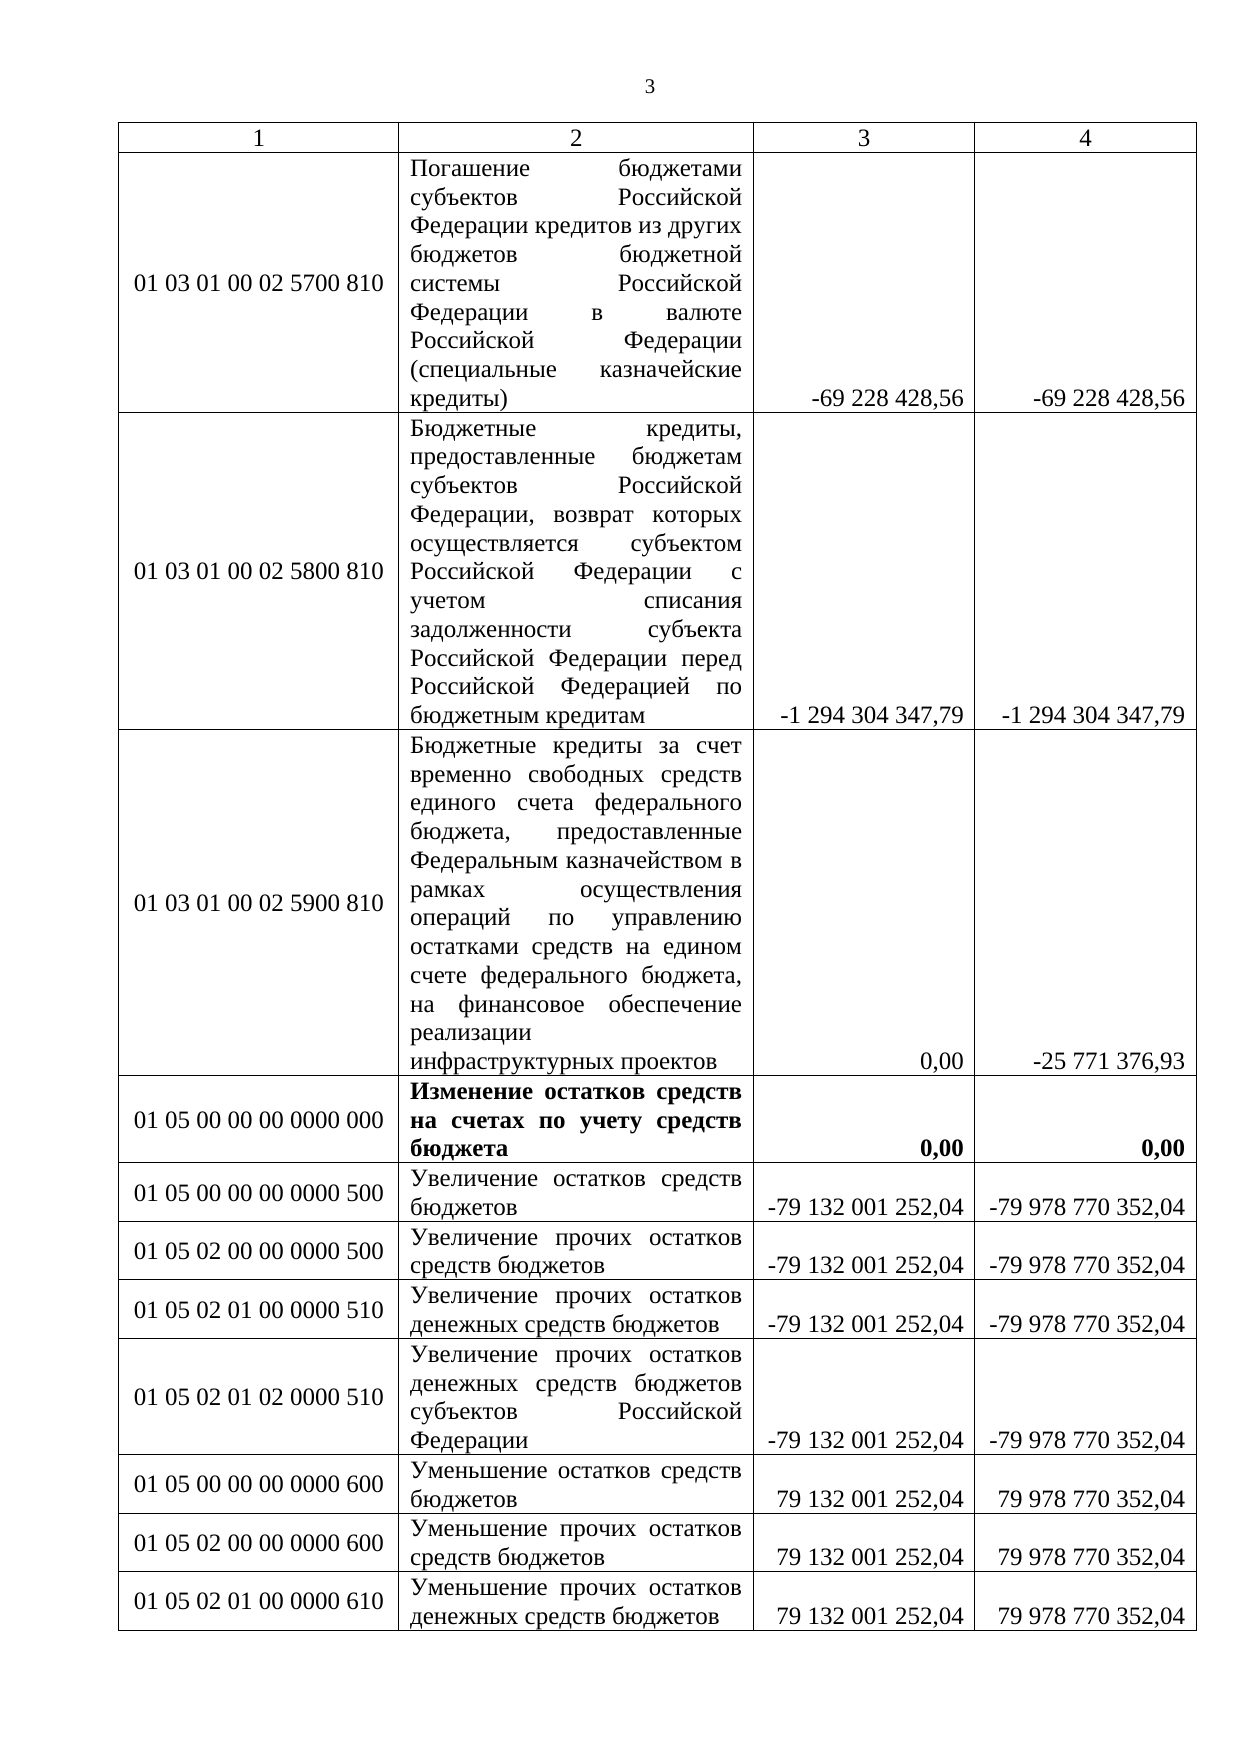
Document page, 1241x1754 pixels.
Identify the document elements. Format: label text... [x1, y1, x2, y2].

table_cell -25 771 376,93 [975, 730, 1196, 1075]
table_cell 79 132 001 252,04 [754, 1514, 974, 1571]
table_cell 79 978 770 352,04 [975, 1572, 1196, 1629]
table_header 2 [399, 123, 753, 152]
table_cell Уменьшение прочих остатков денежных средств бюджетов [399, 1572, 753, 1629]
table_header 4 [975, 123, 1196, 152]
table_cell 01 05 00 00 00 0000 500 [119, 1163, 398, 1221]
table_cell -79 978 770 352,04 [975, 1163, 1196, 1221]
table_header 1 [119, 123, 398, 152]
table_cell 01 03 01 00 02 5700 810 [119, 153, 398, 412]
table_cell -79 132 001 252,04 [754, 1339, 974, 1454]
table_cell Бюджетные кредиты, предоставленные бюджетам субъектов Российской Федерации, возврат которых осуществляется субъектом Российской Федерации с учетом списания задолженности субъекта Российской Федерации перед Российской Федерацией по бюджетным кредитам [399, 413, 753, 729]
table_cell -79 978 770 352,04 [975, 1222, 1196, 1279]
table_cell Погашение бюджетами субъектов Российской Федерации кредитов из других бюджетов бюджетной системы Российской Федерации в валюте Российской Федерации (специальные казначейские кредиты) [399, 153, 753, 412]
table_cell Увеличение прочих остатков денежных средств бюджетов субъектов Российской Федерации [399, 1339, 753, 1454]
table_cell -69 228 428,56 [754, 153, 974, 412]
table_cell -1 294 304 347,79 [975, 413, 1196, 729]
table_cell Увеличение остатков средств бюджетов [399, 1163, 753, 1221]
table_cell 01 05 02 01 00 0000 610 [119, 1572, 398, 1629]
table_cell Увеличение прочих остатков средств бюджетов [399, 1222, 753, 1279]
table_cell 79 132 001 252,04 [754, 1572, 974, 1629]
table_cell -79 132 001 252,04 [754, 1222, 974, 1279]
table_cell Уменьшение остатков средств бюджетов [399, 1455, 753, 1512]
table_cell 01 05 02 01 00 0000 510 [119, 1280, 398, 1338]
table_cell Бюджетные кредиты за счет временно свободных средств единого счета федерального бюджета, предоставленные Федеральным казначейством в рамках осуществления операций по управлению остатками средств на едином счете федерального бюджета, на финансовое обеспечение реализации инфраструктурных проектов [399, 730, 753, 1075]
table_cell 01 05 02 00 00 0000 500 [119, 1222, 398, 1279]
table_cell -69 228 428,56 [975, 153, 1196, 412]
table_cell 79 978 770 352,04 [975, 1514, 1196, 1571]
table_cell 01 05 02 00 00 0000 600 [119, 1514, 398, 1571]
table_cell Увеличение прочих остатков денежных средств бюджетов [399, 1280, 753, 1338]
table_cell 0,00 [754, 1076, 974, 1162]
table_header 3 [754, 123, 974, 152]
table_cell 0,00 [975, 1076, 1196, 1162]
table_cell 79 978 770 352,04 [975, 1455, 1196, 1512]
table_cell 01 03 01 00 02 5900 810 [119, 730, 398, 1075]
table_cell 79 132 001 252,04 [754, 1455, 974, 1512]
table_cell 01 05 02 01 02 0000 510 [119, 1339, 398, 1454]
table_cell 01 05 00 00 00 0000 000 [119, 1076, 398, 1162]
table_cell 0,00 [754, 730, 974, 1075]
table_cell 01 05 00 00 00 0000 600 [119, 1455, 398, 1512]
table_cell -1 294 304 347,79 [754, 413, 974, 729]
table_cell -79 132 001 252,04 [754, 1280, 974, 1338]
table_cell Изменение остатков средств на счетах по учету средств бюджета [399, 1076, 753, 1162]
table_cell -79 978 770 352,04 [975, 1339, 1196, 1454]
table_cell -79 978 770 352,04 [975, 1280, 1196, 1338]
table_cell 01 03 01 00 02 5800 810 [119, 413, 398, 729]
table_cell Уменьшение прочих остатков средств бюджетов [399, 1514, 753, 1571]
table_cell -79 132 001 252,04 [754, 1163, 974, 1221]
